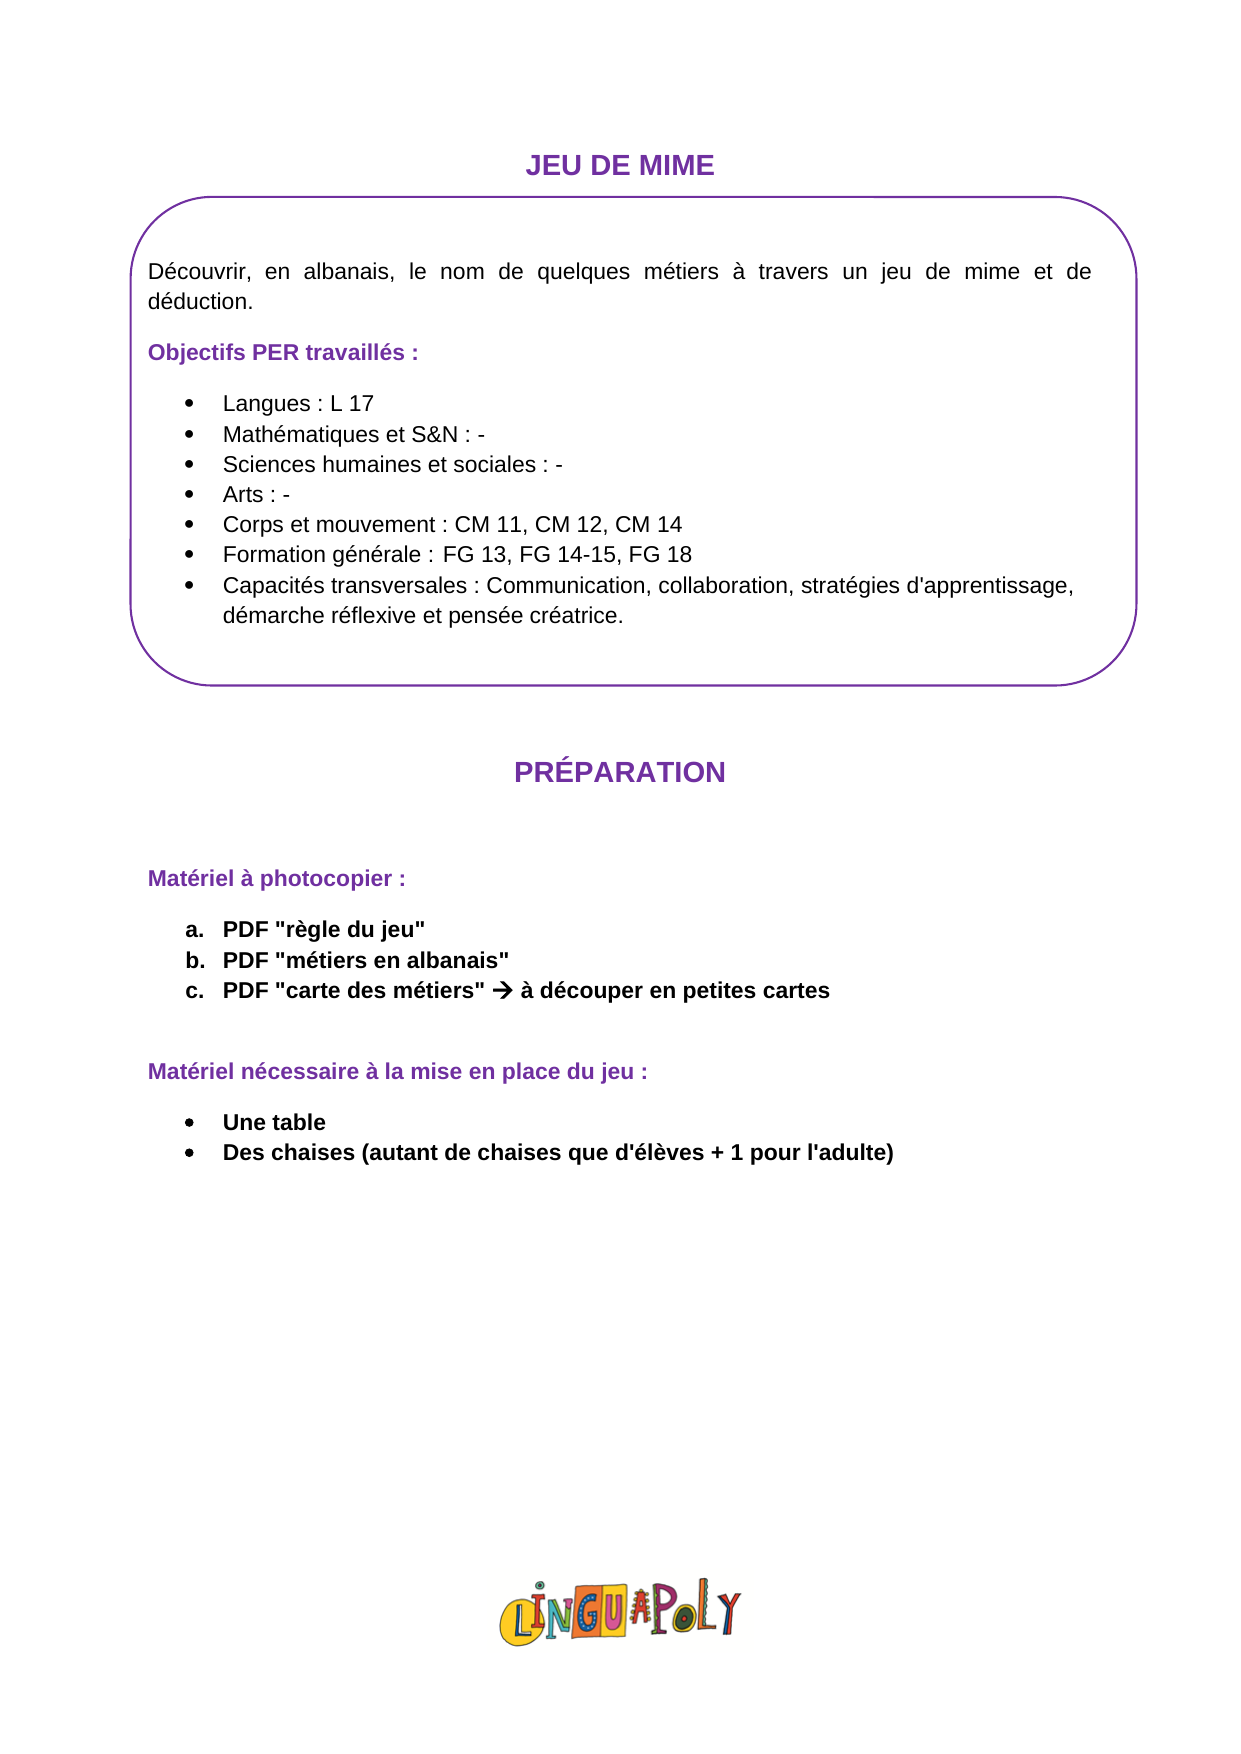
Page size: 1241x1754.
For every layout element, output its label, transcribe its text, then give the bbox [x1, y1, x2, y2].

list Capacités transversales : Communication, collaboration, stratégies d'apprentissage, démarche réflexive et pensée créatrice. [185, 572, 1093, 628]
list PDF "métiers en albanais" [185, 947, 1093, 973]
text Matériel nécessaire à la mise en place du jeu : [148, 1058, 1093, 1084]
list Une table [185, 1109, 1093, 1135]
list Corps et mouvement : CM 11, CM 12, CM 14 [185, 511, 1093, 537]
text Objectifs PER travaillés : [148, 339, 1093, 366]
text JEU DE MIME [148, 148, 1093, 181]
text Matériel à photocopier : [148, 865, 1093, 892]
list Langues : L 17 [185, 390, 1093, 417]
list Formation générale : FG 13, FG 14-15, FG 18 [185, 541, 1093, 568]
picture [486, 1568, 754, 1653]
list Sciences humaines et sociales : - [185, 451, 1093, 477]
list PDF "carte des métiers" à découper en petites cartes [185, 977, 1093, 1003]
list Arts : - [185, 481, 1093, 507]
list Mathématiques et S&N : - [185, 421, 1093, 447]
text Découvrir, en albanais, le nom de quelques métiers à travers un jeu de mime et de déduction. [148, 258, 1093, 314]
list PDF "règle du jeu" [185, 916, 1093, 943]
list Des chaises (autant de chaises que d'élèves + 1 pour l'adulte) [185, 1139, 1093, 1166]
text PRÉPARATION [148, 755, 1093, 788]
